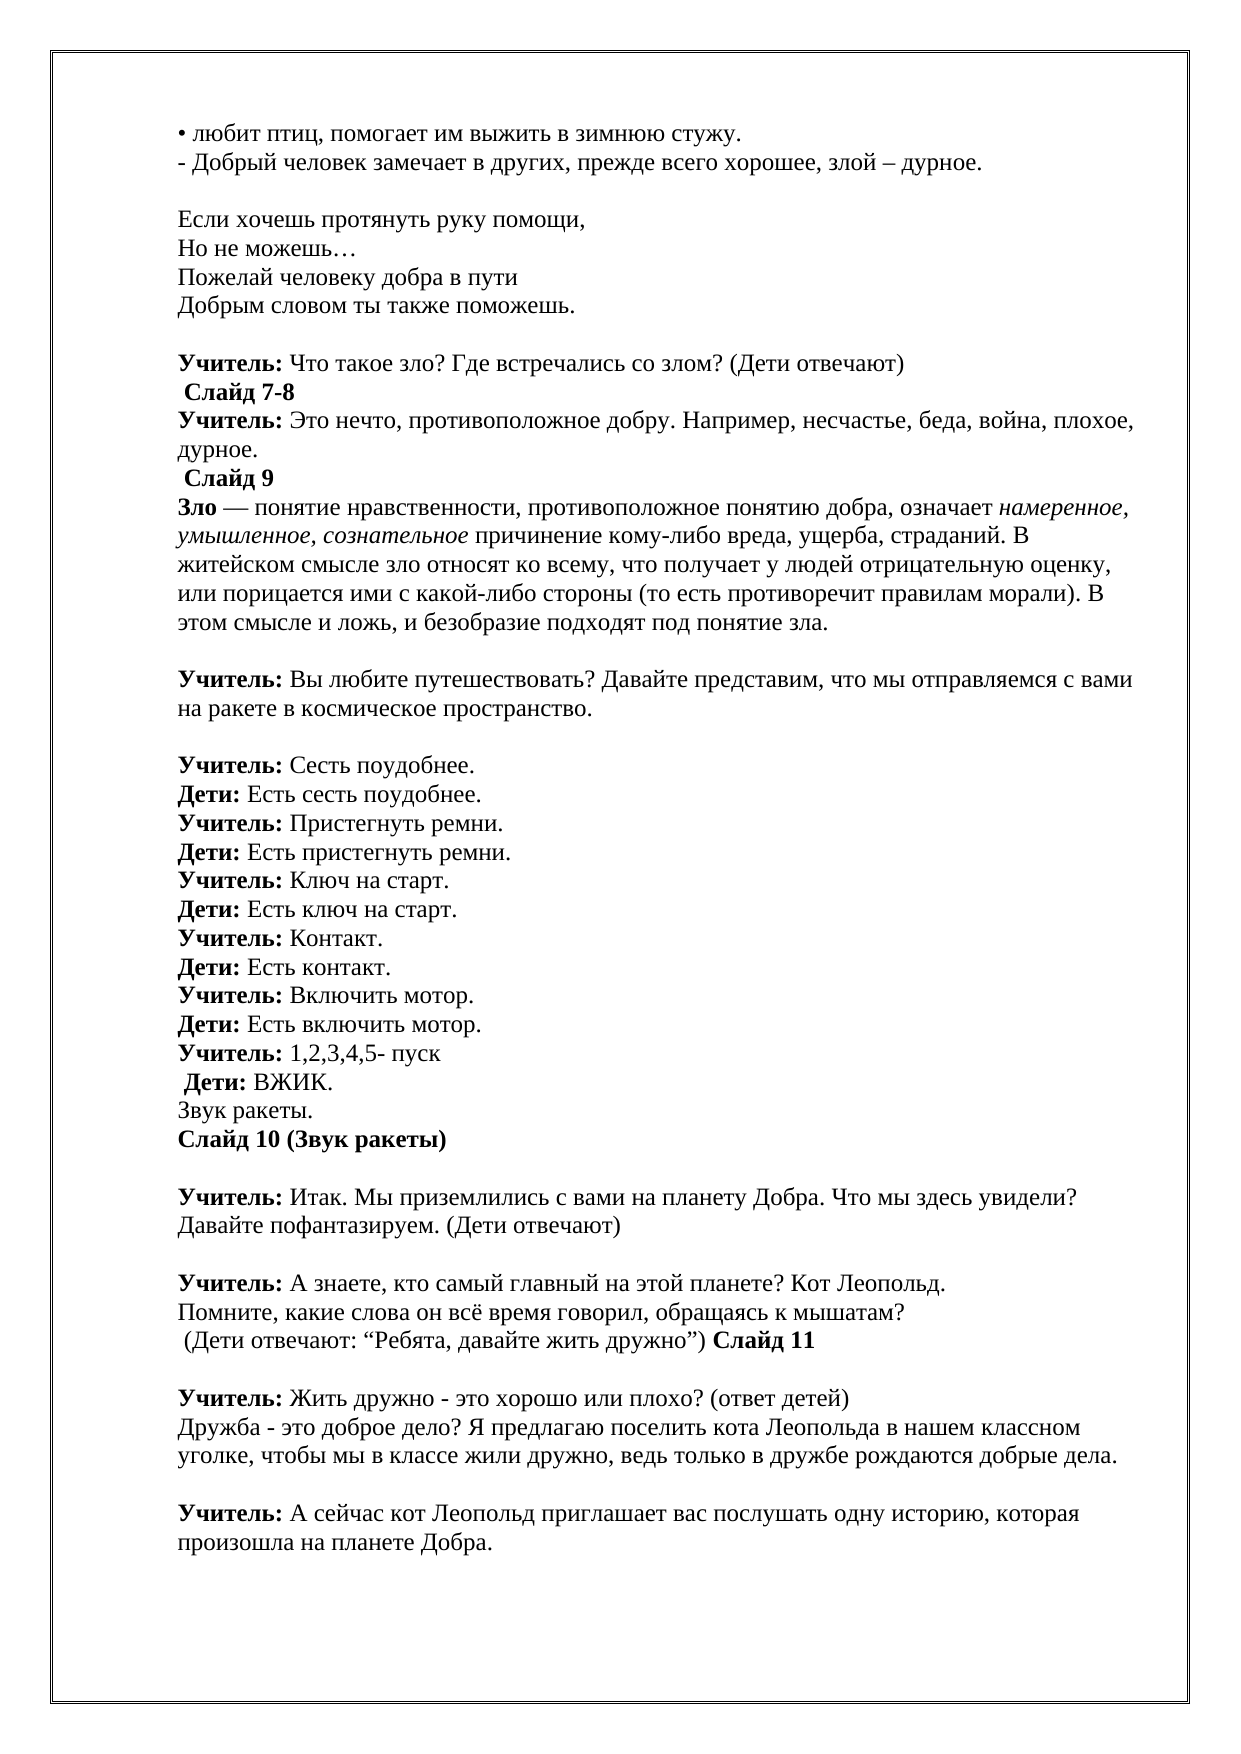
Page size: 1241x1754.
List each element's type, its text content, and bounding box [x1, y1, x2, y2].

text Дети: Есть сесть поудобнее. Учитель: Пристегнуть ремни. [177, 779, 1152, 837]
text Учитель: Жить дружно - это хорошо или плохо? (ответ детей) [177, 1354, 1152, 1412]
text Помните, какие слова он всё время говорил, обращаясь к мышатам? [177, 1297, 1152, 1326]
text Дети: Есть включить мотор. Учитель: 1,2,3,4,5- пуск Дети: ВЖИК. Звук ракеты. [177, 1009, 1152, 1124]
text Учитель: Вы любите путешествовать? Давайте представим, что мы отправляемся с вами на ракете в космическое пространство. Учитель: Сесть поудобнее. [177, 664, 1152, 779]
text Слайд 9 [177, 463, 1152, 492]
text Учитель: Итак. Мы приземлились с вами на планету Добра. Что мы здесь увидели? Давайте пофантазируем. (Дети отвечают) [177, 1153, 1152, 1239]
text Слайд 7-8 Учитель: Это нечто, противоположное добру. Например, несчастье, беда, война, плохое, дурное. [177, 377, 1152, 463]
text Дружба - это доброе дело? Я предлагаю поселить кота Леопольда в нашем классном уголке, чтобы мы в классе жили дружно, ведь только в дружбе рождаются добрые дела. [177, 1412, 1152, 1469]
text Дети: Есть ключ на старт. Учитель: Контакт. [177, 894, 1152, 952]
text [177, 118, 1152, 377]
text Слайд 10 (Звук ракеты) [177, 1124, 1152, 1153]
text Дети: Есть пристегнуть ремни. Учитель: Ключ на старт. [177, 837, 1152, 894]
text Учитель: А знаете, кто самый главный на этой планете? Кот Леопольд. [177, 1239, 1152, 1297]
text Зло — понятие нравственности, противоположное понятию добра, означает намеренное, умышленное, сознательное причинение кому-либо вреда, ущерба, страданий. В житейском смысле зло относят ко всему, что получает у людей отрицательную оценку, или порицается ими с какой-либо стороны (то есть противоречит правилам морали). В этом смысле и ложь, и безобразие подходят под понятие зла. [177, 492, 1152, 636]
text Дети: Есть контакт. Учитель: Включить мотор. [177, 952, 1152, 1009]
text (Дети отвечают: “Ребята, давайте жить дружно”) Слайд 11 [177, 1326, 1152, 1354]
text Учитель: А сейчас кот Леопольд приглашает вас послушать одну историю, которая произошла на планете Добра. [177, 1469, 1152, 1556]
